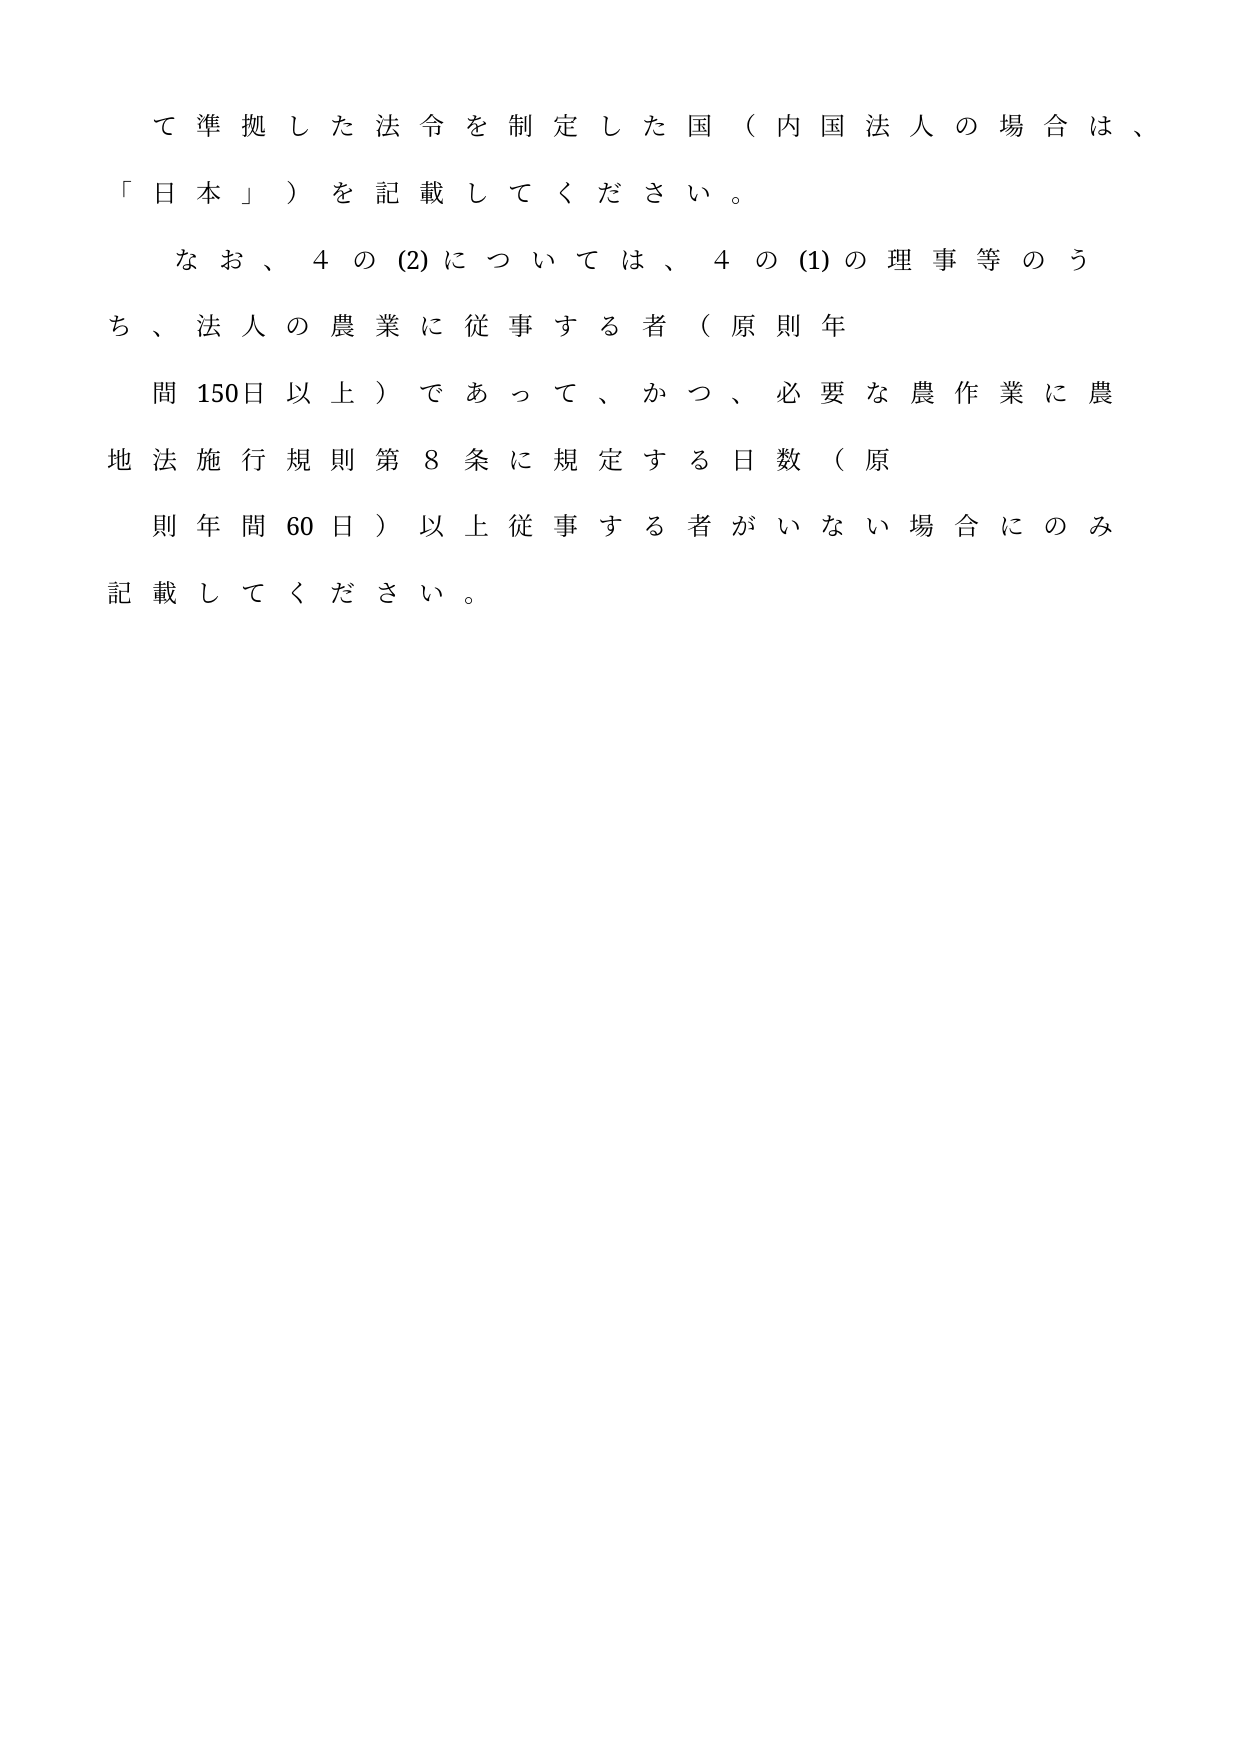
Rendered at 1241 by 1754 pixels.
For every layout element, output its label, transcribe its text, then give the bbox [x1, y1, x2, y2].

text て準拠した法令を制定した国（内国法人の場合は、「日本」）を記載してください。 [107, 92, 1133, 225]
text 間150日以上）であって、かつ、必要な農作業に農地法施行規則第８条に規定する日数（原 [107, 358, 1133, 492]
text なお、４の(2)については、４の(1)の理事等のうち、法人の農業に従事する者（原則年 [107, 225, 1133, 358]
text 則年間60日）以上従事する者がいない場合にのみ記載してください。 [107, 492, 1133, 625]
